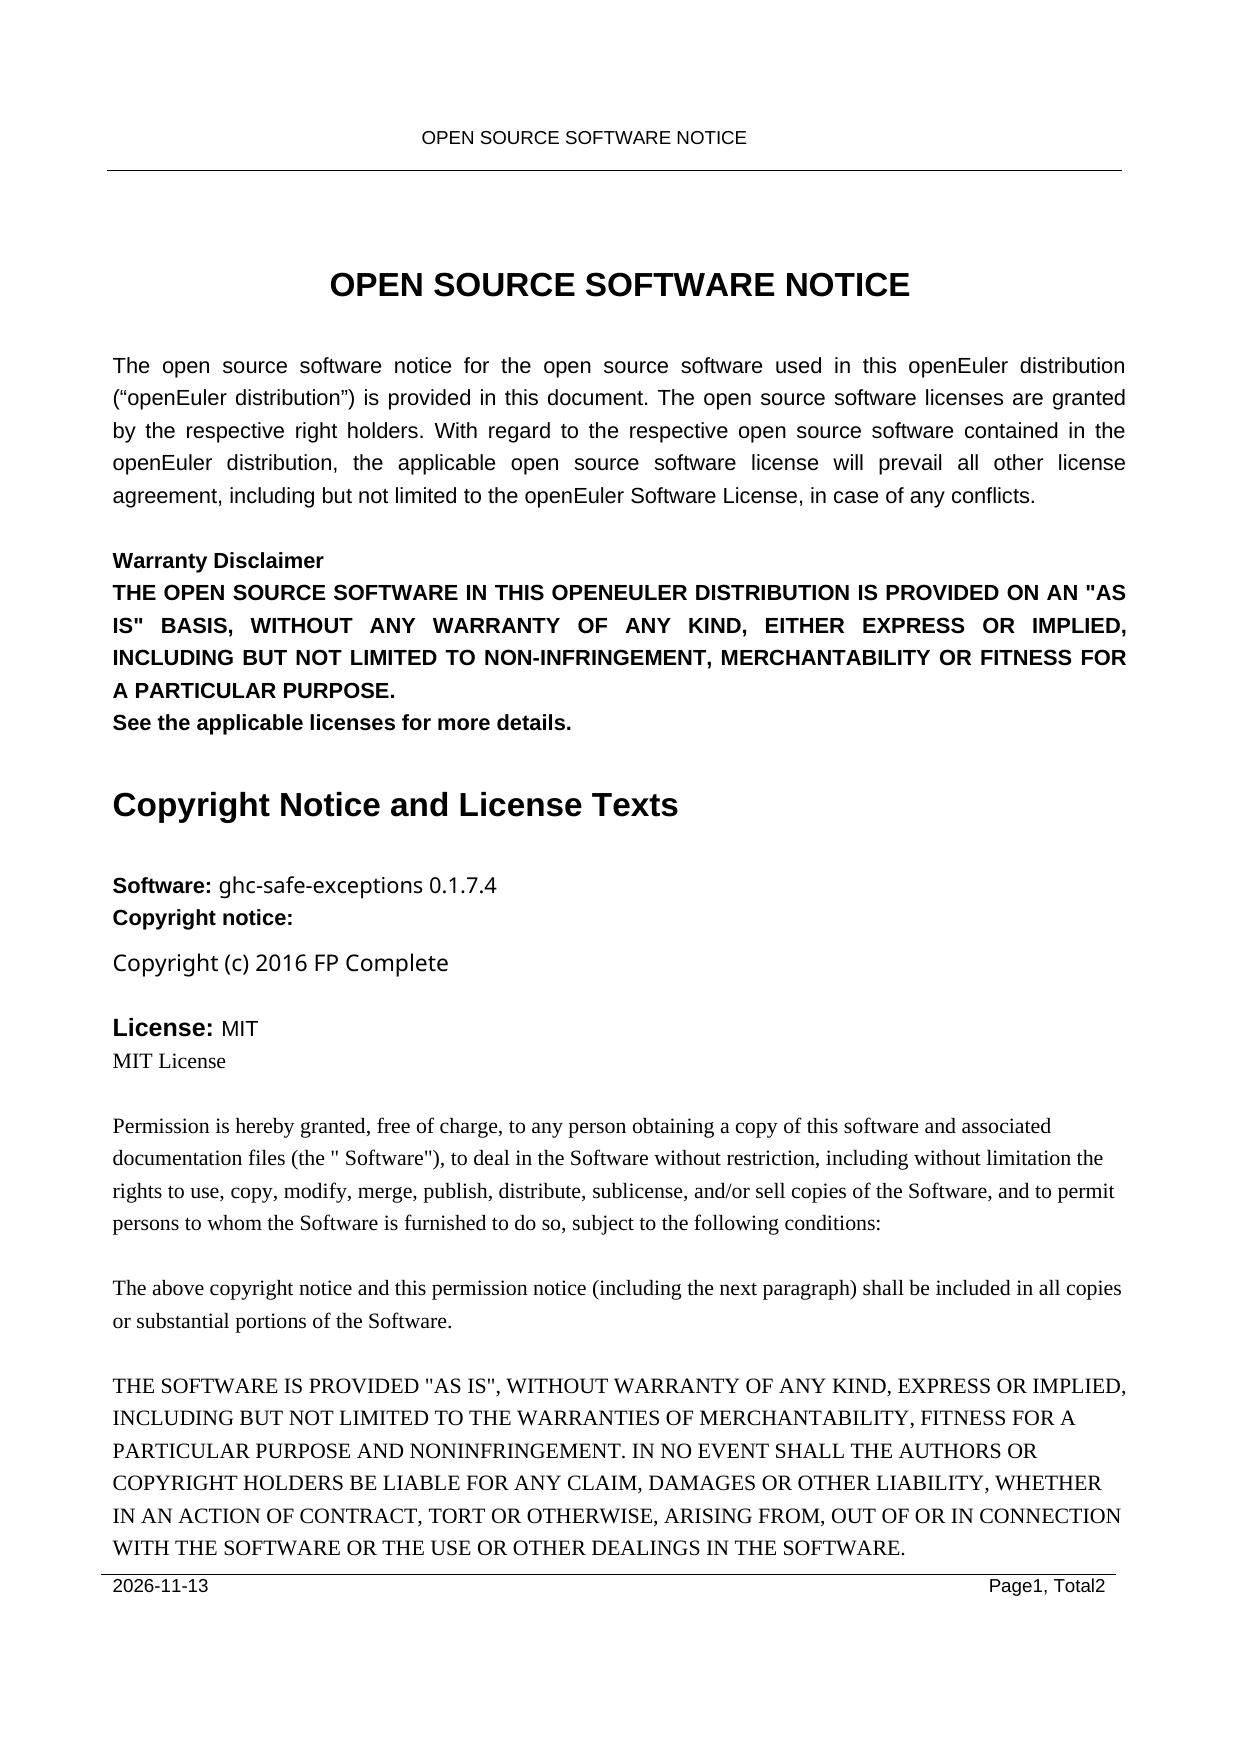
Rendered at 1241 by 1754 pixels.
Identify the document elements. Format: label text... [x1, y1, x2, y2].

text Warranty Disclaimer [112, 544, 1128, 576]
text THE OPEN SOURCE SOFTWARE IN THIS OPENEULER DISTRIBUTION IS PROVIDED ON AN "AS IS" BASIS, WITHOUT ANY WARRANTY OF ANY KIND, EITHER EXPRESS OR IMPLIED, INCLUDING BUT NOT LIMITED TO NON-INFRINGEMENT, MERCHANTABILITY OR FITNESS FOR A PARTICULAR PURPOSE. See the applicable licenses for more details. [112, 576, 1128, 739]
title Software: ghc-safe-exceptions 0.1.7.4 [112, 869, 1128, 901]
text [112, 1044, 1128, 1564]
text The open source software notice for the open source software used in this openEuler distribution (“openEuler distribution”) is provided in this document. The open source software licenses are granted by the respective right holders. With regard to the respective open source software contained in the openEuler distribution, the applicable open source software license will prevail all other license agreement, including but not limited to the openEuler Software License, in case of any conflicts. [112, 349, 1128, 511]
text OPEN SOURCE SOFTWARE NOTICE [112, 251, 1128, 316]
text Copyright (c) 2016 FP Complete [112, 947, 1128, 1012]
text License: MIT [112, 1012, 1128, 1044]
text Copyright notice: [112, 901, 1128, 934]
text Copyright Notice and License Texts [112, 771, 1128, 836]
